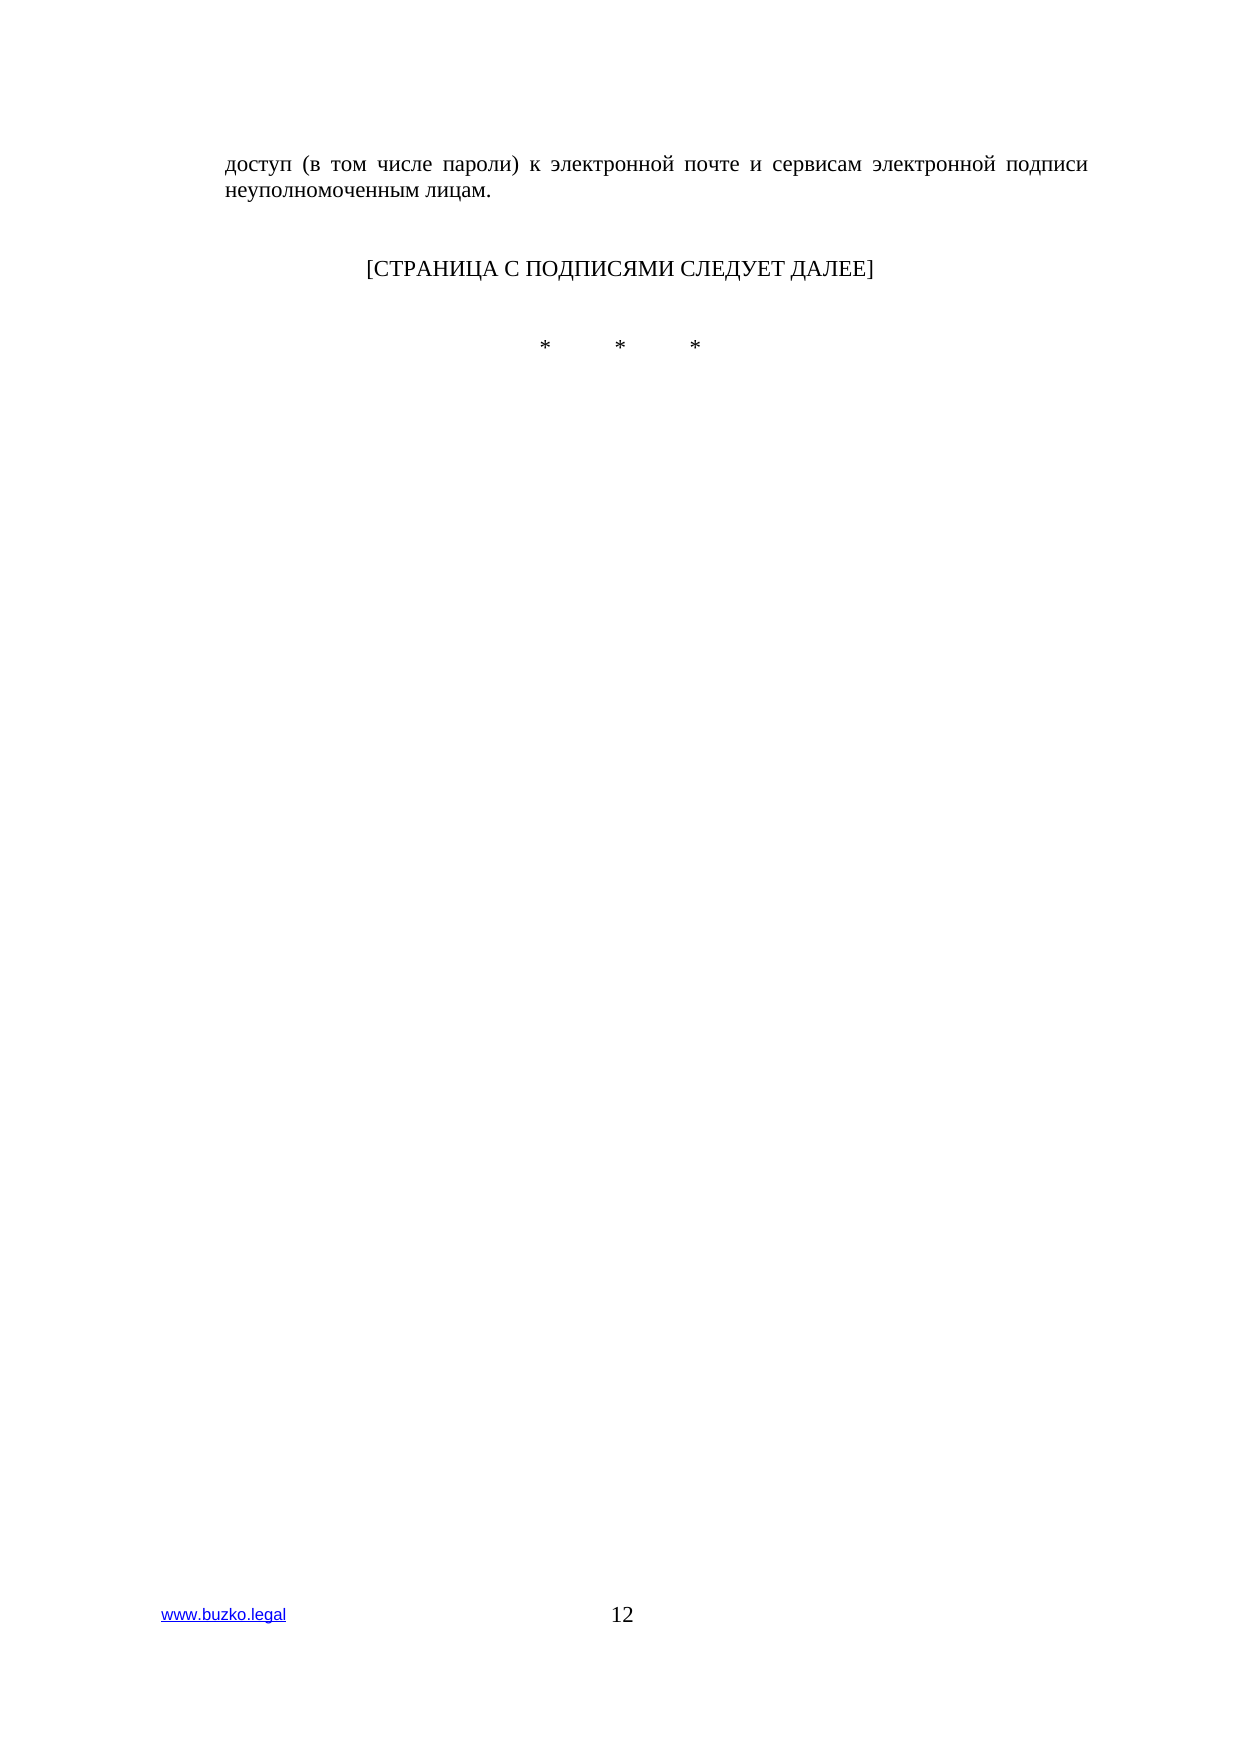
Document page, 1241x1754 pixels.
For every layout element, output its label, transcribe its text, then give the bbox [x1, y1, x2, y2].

list [СТРАНИЦА С ПОДПИСЯМИ СЛЕДУЕТ ДАЛЕЕ] [150, 255, 1090, 282]
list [150, 150, 1090, 203]
list * * * [150, 334, 1090, 361]
